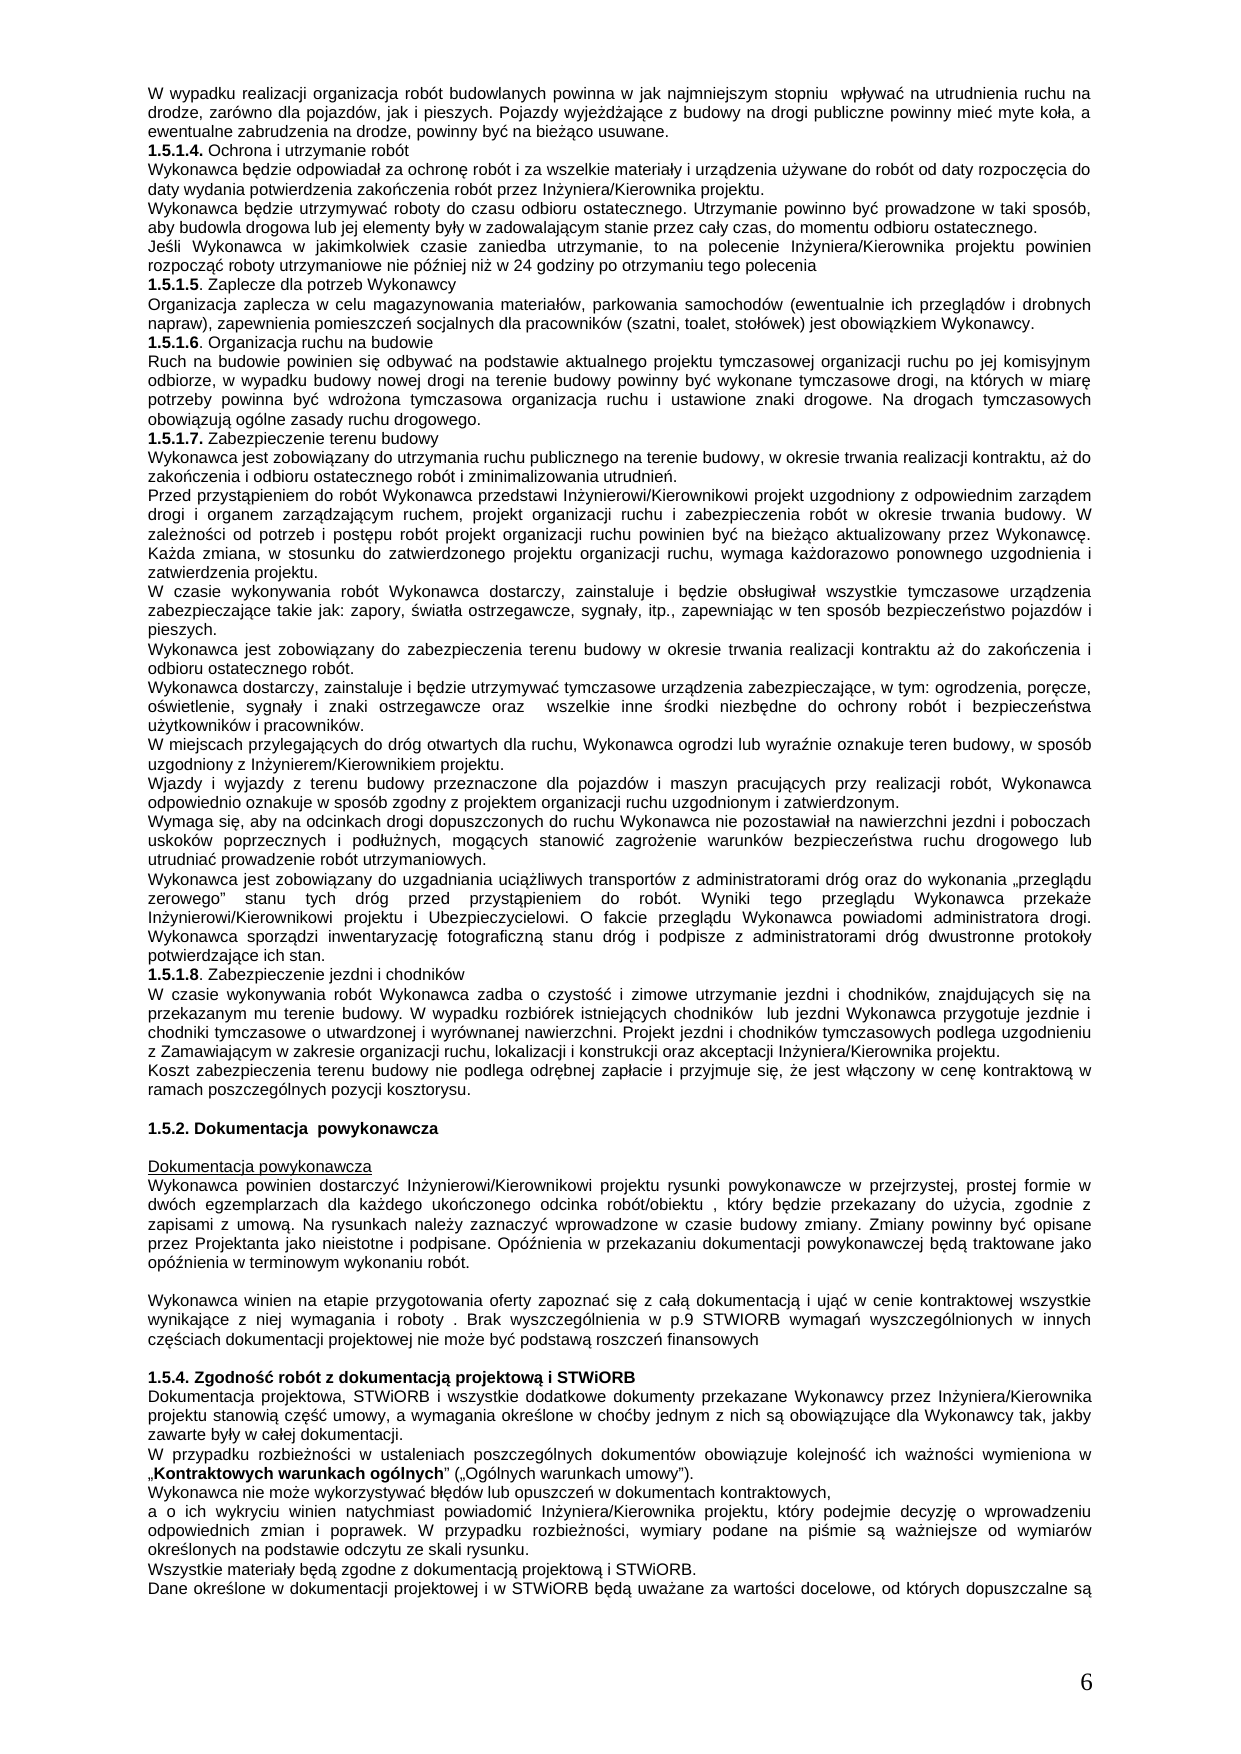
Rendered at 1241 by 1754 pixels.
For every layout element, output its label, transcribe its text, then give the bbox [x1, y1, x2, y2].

text W czasie wykonywania robót Wykonawca dostarczy, zainstaluje i będzie obsługiwał wszystkie tymczasowe urządzenia zabezpieczające takie jak: zapory, światła ostrzegawcze, sygnały, itp., zapewniając w ten sposób bezpieczeństwo pojazdów i pieszych. [148, 582, 1092, 639]
text Wykonawca jest zobowiązany do zabezpieczenia terenu budowy w okresie trwania realizacji kontraktu aż do zakończenia i odbioru ostatecznego robót. [148, 639, 1092, 678]
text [148, 1578, 1092, 1598]
text Ruch na budowie powinien się odbywać na podstawie aktualnego projektu tymczasowej organizacji ruchu po jej komisyjnym odbiorze, w wypadku budowy nowej drogi na terenie budowy powinny być wykonane tymczasowe drogi, na których w miarę potrzeby powinna być wdrożona tymczasowa organizacja ruchu i ustawione znaki drogowe. Na drogach tymczasowych obowiązują ogólne zasady ruchu drogowego. [148, 352, 1092, 428]
text Dokumentacja projektowa, STWiORB i wszystkie dodatkowe dokumenty przekazane Wykonawcy przez Inżyniera/Kierownika projektu stanowią część umowy, a wymagania określone w choćby jednym z nich są obowiązujące dla Wykonawcy tak, jakby zawarte były w całej dokumentacji. [148, 1387, 1092, 1444]
text Wykonawca dostarczy, zainstaluje i będzie utrzymywać tymczasowe urządzenia zabezpieczające, w tym: ogrodzenia, poręcze, oświetlenie, sygnały i znaki ostrzegawcze oraz wszelkie inne środki niezbędne do ochrony robót i bezpieczeństwa użytkowników i pracowników. [148, 678, 1092, 735]
text W przypadku rozbieżności w ustaleniach poszczególnych dokumentów obowiązuje kolejność ich ważności wymieniona w „Kontraktowych warunkach ogólnych” („Ogólnych warunkach umowy”). [148, 1444, 1092, 1483]
text Wjazdy i wyjazdy z terenu budowy przeznaczone dla pojazdów i maszyn pracujących przy realizacji robót, Wykonawca odpowiednio oznakuje w sposób zgodny z projektem organizacji ruchu uzgodnionym i zatwierdzonym. [148, 773, 1092, 812]
list Wykonawca winien na etapie przygotowania oferty zapoznać się z całą dokumentacją i ująć w cenie kontraktowej wszystkie wynikające z niej wymagania i roboty . Brak wyszczególnienia w p.9 STWIORB wymagań wyszczególnionych w innych częściach dokumentacji projektowej nie może być podstawą roszczeń finansowych [148, 1291, 1092, 1348]
text Wykonawca powinien dostarczyć Inżynierowi/Kierownikowi projektu rysunki powykonawcze w przejrzystej, prostej formie w dwóch egzemplarzach dla każdego ukończonego odcinka robót/obiektu , który będzie przekazany do użycia, zgodnie z zapisami z umową. Na rysunkach należy zaznaczyć wprowadzone w czasie budowy zmiany. Zmiany powinny być opisane przez Projektanta jako nieistotne i podpisane. Opóźnienia w przekazaniu dokumentacji powykonawczej będą traktowane jako opóźnienia w terminowym wykonaniu robót. [148, 1176, 1092, 1272]
text W czasie wykonywania robót Wykonawca zadba o czystość i zimowe utrzymanie jezdni i chodników, znajdujących się na przekazanym mu terenie budowy. W wypadku rozbiórek istniejących chodników lub jezdni Wykonawca przygotuje jezdnie i chodniki tymczasowe o utwardzonej i wyrównanej nawierzchni. Projekt jezdni i chodników tymczasowych podlega uzgodnieniu z Zamawiającym w zakresie organizacji ruchu, lokalizacji i konstrukcji oraz akceptacji Inżyniera/Kierownika projektu. [148, 984, 1092, 1061]
text Wykonawca jest zobowiązany do uzgadniania uciążliwych transportów z administratorami dróg oraz do wykonania „przeglądu zerowego” stanu tych dróg przed przystąpieniem do robót. Wyniki tego przeglądu Wykonawca przekaże Inżynierowi/Kierownikowi projektu i Ubezpieczycielowi. O fakcie przeglądu Wykonawca powiadomi administratora drogi. Wykonawca sporządzi inwentaryzację fotograficzną stanu dróg i podpisze z administratorami dróg dwustronne protokoły potwierdzające ich stan. [148, 869, 1092, 965]
text Wszystkie materiały będą zgodne z dokumentacją projektową i STWiORB. [148, 1559, 1092, 1578]
text 1.5.1.8. Zabezpieczenie jezdni i chodników [148, 965, 1092, 984]
text Wykonawca będzie utrzymywać roboty do czasu odbioru ostatecznego. Utrzymanie powinno być prowadzone w taki sposób, aby budowla drogowa lub jej elementy były w zadowalającym stanie przez cały czas, do momentu odbioru ostatecznego. [148, 198, 1092, 237]
text Wykonawca jest zobowiązany do utrzymania ruchu publicznego na terenie budowy, w okresie trwania realizacji kontraktu, aż do zakończenia i odbioru ostatecznego robót i zminimalizowania utrudnień. [148, 448, 1092, 486]
text Organizacja zaplecza w celu magazynowania materiałów, parkowania samochodów (ewentualnie ich przeglądów i drobnych napraw), zapewnienia pomieszczeń socjalnych dla pracowników (szatni, toalet, stołówek) jest obowiązkiem Wykonawcy. [148, 294, 1092, 333]
text Wymaga się, aby na odcinkach drogi dopuszczonych do ruchu Wykonawca nie pozostawiał na nawierzchni jezdni i poboczach uskoków poprzecznych i podłużnych, mogących stanowić zagrożenie warunków bezpieczeństwa ruchu drogowego lub utrudniać prowadzenie robót utrzymaniowych. [148, 812, 1092, 869]
text 1.5.2. Dokumentacja powykonawcza [148, 1118, 1092, 1138]
text Jeśli Wykonawca w jakimkolwiek czasie zaniedba utrzymanie, to na polecenie Inżyniera/Kierownika projektu powinien rozpocząć roboty utrzymaniowe nie później niż w 24 godziny po otrzymaniu tego polecenia [148, 237, 1092, 275]
text 1.5.1.4. Ochrona i utrzymanie robót [148, 141, 1092, 160]
text Przed przystąpieniem do robót Wykonawca przedstawi Inżynierowi/Kierownikowi projekt uzgodniony z odpowiednim zarządem drogi i organem zarządzającym ruchem, projekt organizacji ruchu i zabezpieczenia robót w okresie trwania budowy. W zależności od potrzeb i postępu robót projekt organizacji ruchu powinien być na bieżąco aktualizowany przez Wykonawcę. Każda zmiana, w stosunku do zatwierdzonego projektu organizacji ruchu, wymaga każdorazowo ponownego uzgodnienia i zatwierdzenia projektu. [148, 486, 1092, 582]
text Wykonawca nie może wykorzystywać błędów lub opuszczeń w dokumentach kontraktowych, a o ich wykryciu winien natychmiast powiadomić Inżyniera/Kierownika projektu, który podejmie decyzję o wprowadzeniu odpowiednich zmian i poprawek. W przypadku rozbieżności, wymiary podane na piśmie są ważniejsze od wymiarów określonych na podstawie odczytu ze skali rysunku. [148, 1483, 1092, 1559]
text 1.5.4. Zgodność robót z dokumentacją projektową i STWiORB [148, 1368, 1092, 1387]
text W miejscach przylegających do dróg otwartych dla ruchu, Wykonawca ogrodzi lub wyraźnie oznakuje teren budowy, w sposób uzgodniony z Inżynierem/Kierownikiem projektu. [148, 735, 1092, 773]
text 1.5.1.6. Organizacja ruchu na budowie [148, 333, 1092, 352]
text 1.5.1.5. Zaplecze dla potrzeb Wykonawcy [148, 275, 1092, 294]
text W wypadku realizacji organizacja robót budowlanych powinna w jak najmniejszym stopniu wpływać na utrudnienia ruchu na drodze, zarówno dla pojazdów, jak i pieszych. Pojazdy wyjeżdżające z budowy na drogi publiczne powinny mieć myte koła, a ewentualne zabrudzenia na drodze, powinny być na bieżąco usuwane. [148, 83, 1092, 141]
text Dokumentacja powykonawcza [148, 1157, 1092, 1176]
text 1.5.1.7. Zabezpieczenie terenu budowy [148, 428, 1092, 448]
text Wykonawca będzie odpowiadał za ochronę robót i za wszelkie materiały i urządzenia używane do robót od daty rozpoczęcia do daty wydania potwierdzenia zakończenia robót przez Inżyniera/Kierownika projektu. [148, 160, 1092, 198]
text Koszt zabezpieczenia terenu budowy nie podlega odrębnej zapłacie i przyjmuje się, że jest włączony w cenę kontraktową w ramach poszczególnych pozycji kosztorysu. [148, 1061, 1092, 1099]
